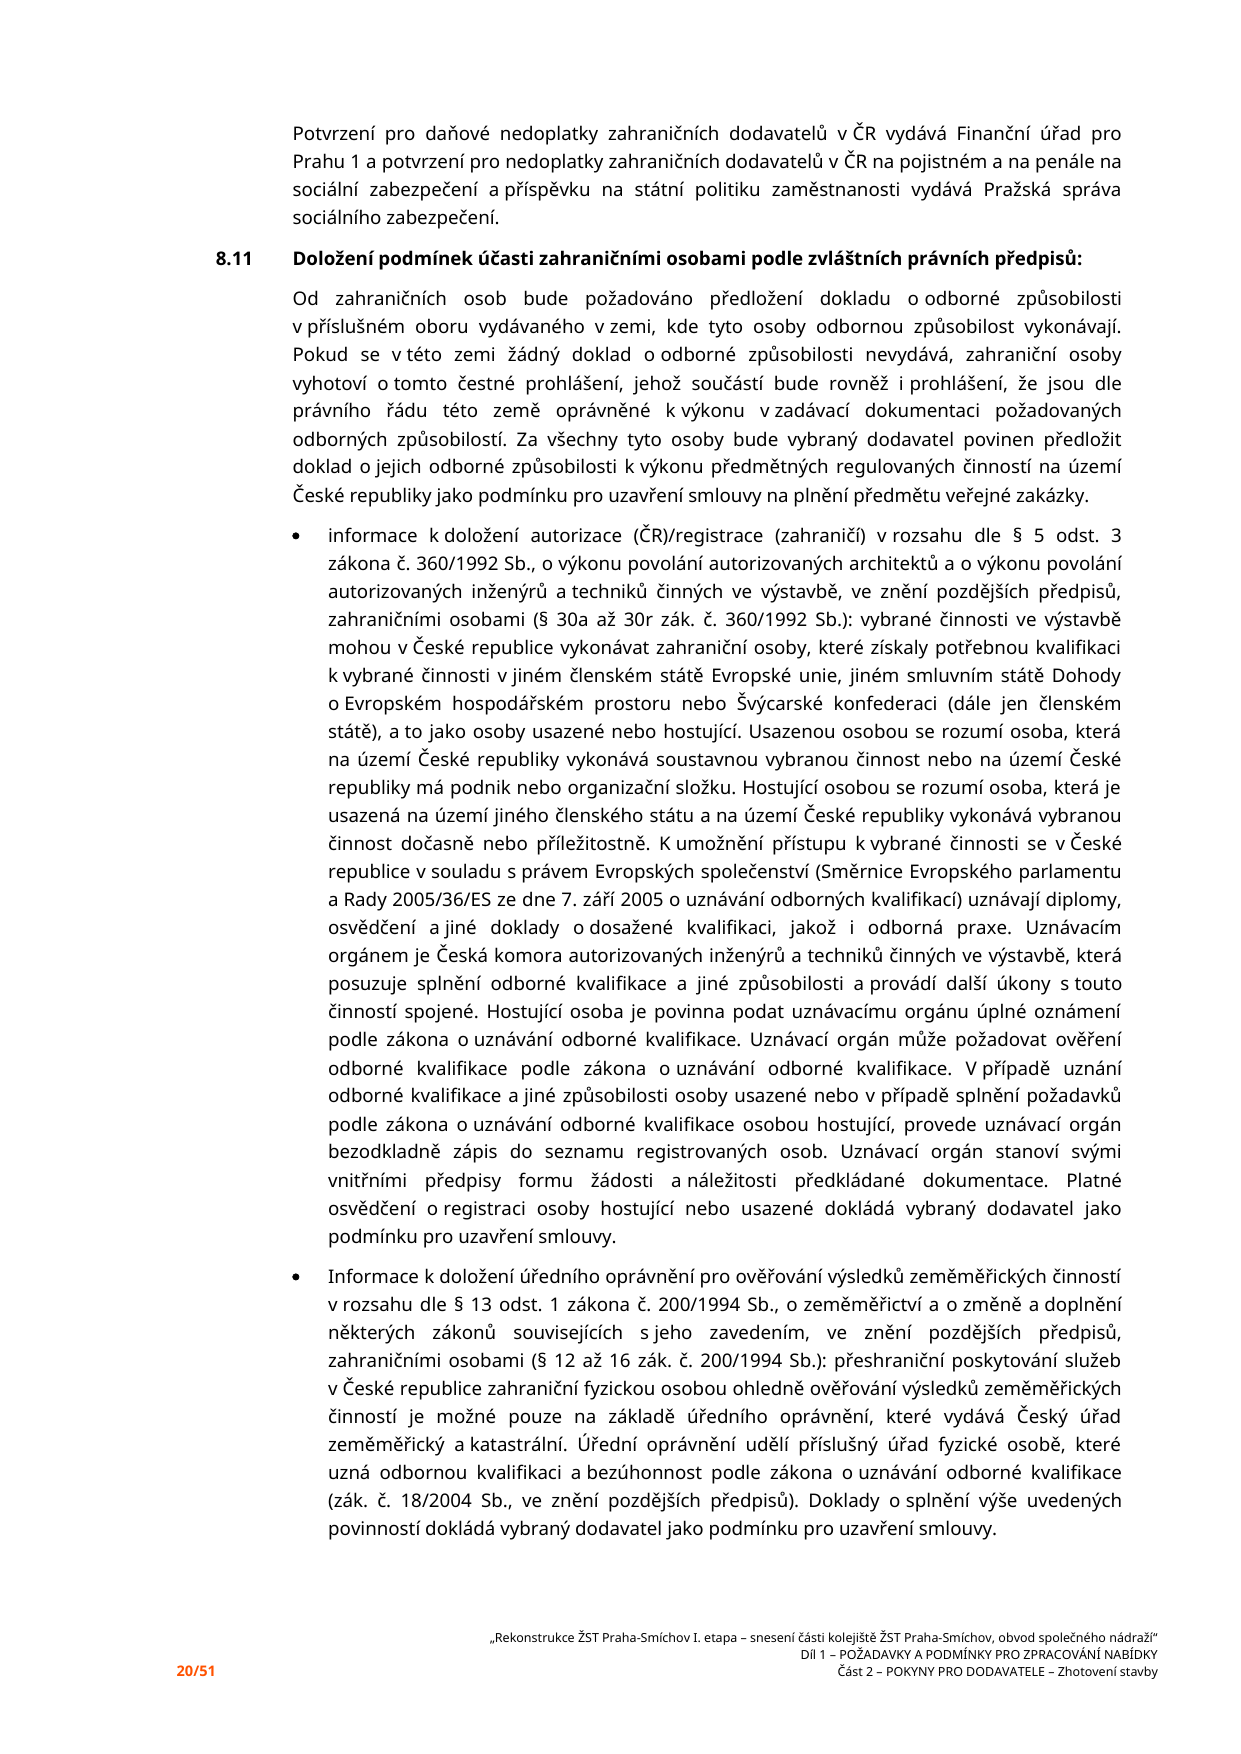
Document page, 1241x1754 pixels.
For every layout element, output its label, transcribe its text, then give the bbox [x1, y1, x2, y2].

text Potvrzení pro daňové nedoplatky zahraničních dodavatelů v ČR vydává Finanční úřad pro Prahu 1 a potvrzení pro nedoplatky zahraničních dodavatelů v ČR na pojistném a na penále na sociální zabezpečení a příspěvku na státní politiku zaměstnanosti vydává Pražská správa sociálního zabezpečení. [292, 121, 1122, 230]
text Doložení podmínek účasti zahraničními osobami podle zvláštních právních předpisů: [216, 245, 1122, 271]
text Od zahraničních osob bude požadováno předložení dokladu o odborné způsobilosti v příslušném oboru vydávaného v zemi, kde tyto osoby odbornou způsobilost vykonávají. Pokud se v této zemi žádný doklad o odborné způsobilosti nevydává, zahraniční osoby vyhotoví o tomto čestné prohlášení, jehož součástí bude rovněž i prohlášení, že jsou dle právního řádu této země oprávněné k výkonu v zadávací dokumentaci požadovaných odborných způsobilostí. Za všechny tyto osoby bude vybraný dodavatel povinen předložit doklad o jejich odborné způsobilosti k výkonu předmětných regulovaných činností na území České republiky jako podmínku pro uzavření smlouvy na plnění předmětu veřejné zakázky. [292, 286, 1122, 507]
text Informace k doložení úředního oprávnění pro ověřování výsledků zeměměřických činností v rozsahu dle § 13 odst. 1 zákona č. 200/1994 Sb., o zeměměřictví a o změně a doplnění některých zákonů souvisejících s jeho zavedením, ve znění pozdějších předpisů, zahraničními osobami (§ 12 až 16 zák. č. 200/1994 Sb.): přeshraniční poskytování služeb v České republice zahraniční fyzickou osobou ohledně ověřování výsledků zeměměřických činností je možné pouze na základě úředního oprávnění, které vydává Český úřad zeměměřický a katastrální. Úřední oprávnění udělí příslušný úřad fyzické osobě, které uzná odbornou kvalifikaci a bezúhonnost podle zákona o uznávání odborné kvalifikace (zák. č. 18/2004 Sb., ve znění pozdějších předpisů). Doklady o splnění výše uvedených povinností dokládá vybraný dodavatel jako podmínku pro uzavření smlouvy. [292, 1263, 1122, 1541]
text informace k doložení autorizace (ČR)/registrace (zahraničí) v rozsahu dle § 5 odst. 3 zákona č. 360/1992 Sb., o výkonu povolání autorizovaných architektů a o výkonu povolání autorizovaných inženýrů a techniků činných ve výstavbě, ve znění pozdějších předpisů, zahraničními osobami (§ 30a až 30r zák. č. 360/1992 Sb.): vybrané činnosti ve výstavbě mohou v České republice vykonávat zahraniční osoby, které získaly potřebnou kvalifikaci k vybrané činnosti v jiném členském státě Evropské unie, jiném smluvním státě Dohody o Evropském hospodářském prostoru nebo Švýcarské konfederaci (dále jen členském státě), a to jako osoby usazené nebo hostující. Usazenou osobou se rozumí osoba, která na území České republiky vykonává soustavnou vybranou činnost nebo na území České republiky má podnik nebo organizační složku. Hostující osobou se rozumí osoba, která je usazená na území jiného členského státu a na území České republiky vykonává vybranou činnost dočasně nebo příležitostně. K umožnění přístupu k vybrané činnosti se v České republice v souladu s právem Evropských společenství (Směrnice Evropského parlamentu a Rady 2005/36/ES ze dne 7. září 2005 o uznávání odborných kvalifikací) uznávají diplomy, osvědčení a jiné doklady o dosažené kvalifikaci, jakož i odborná praxe. Uznávacím orgánem je Česká komora autorizovaných inženýrů a techniků činných ve výstavbě, která posuzuje splnění odborné kvalifikace a jiné způsobilosti a provádí další úkony s touto činností spojené. Hostující osoba je povinna podat uznávacímu orgánu úplné oznámení podle zákona o uznávání odborné kvalifikace. Uznávací orgán může požadovat ověření odborné kvalifikace podle zákona o uznávání odborné kvalifikace. V případě uznání odborné kvalifikace a jiné způsobilosti osoby usazené nebo v případě splnění požadavků podle zákona o uznávání odborné kvalifikace osobou hostující, provede uznávací orgán bezodkladně zápis do seznamu registrovaných osob. Uznávací orgán stanoví svými vnitřními předpisy formu žádosti a náležitosti předkládané dokumentace. Platné osvědčení o registraci osoby hostující nebo usazené dokládá vybraný dodavatel jako podmínku pro uzavření smlouvy. [292, 522, 1122, 1248]
